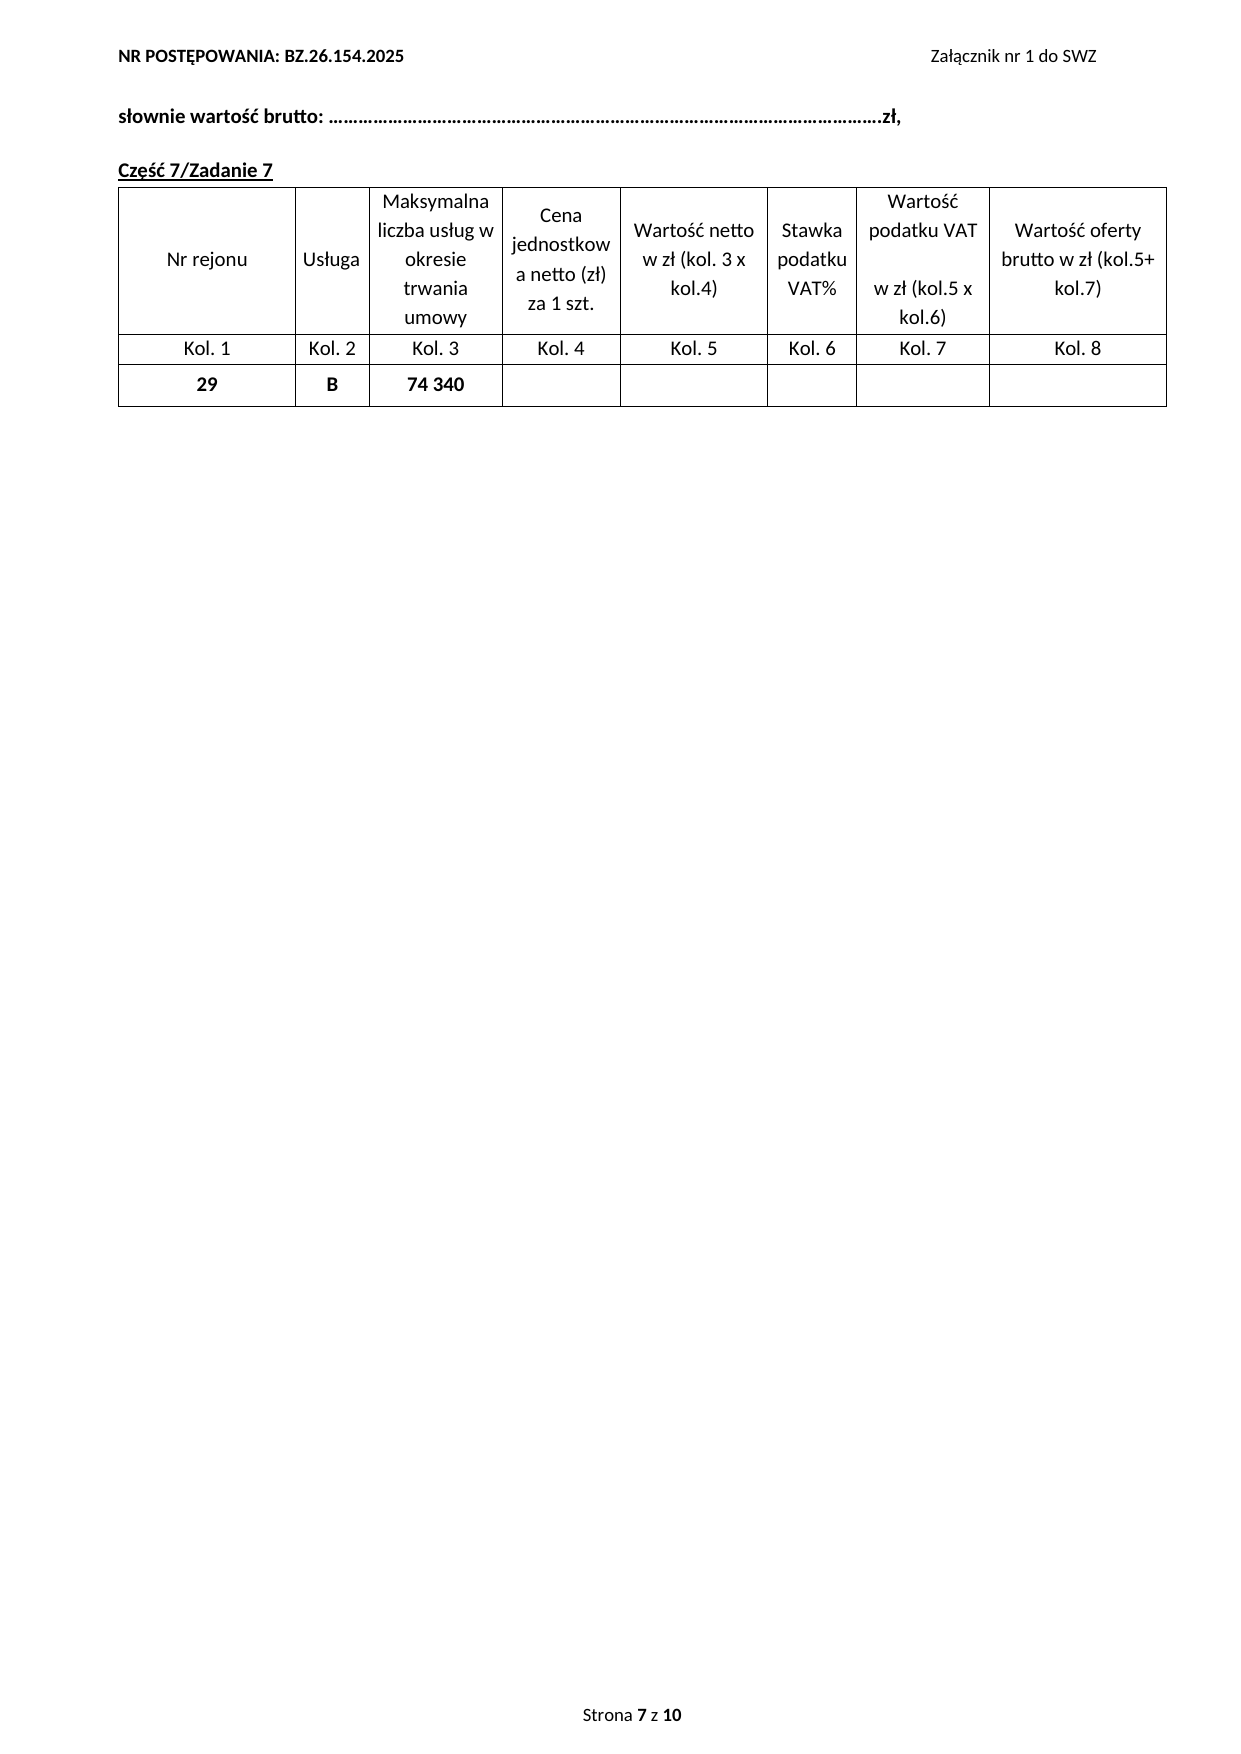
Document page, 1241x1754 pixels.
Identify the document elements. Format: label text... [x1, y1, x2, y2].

table_cell Kol. 8 [990, 335, 1166, 364]
table_cell Kol. 4 [503, 335, 620, 364]
table_cell Kol. 5 [621, 335, 767, 364]
table_cell B [296, 365, 369, 406]
table_header Nr rejonu [119, 188, 295, 334]
text Część 7/Zadanie 7 [118, 158, 1146, 183]
table_cell Kol. 6 [768, 335, 856, 364]
table_cell [768, 365, 856, 406]
table_cell [621, 365, 767, 406]
table_header Wartość netto w zł (kol. 3 x kol.4) [621, 188, 767, 334]
table_header Wartość oferty brutto w zł (kol.5+ kol.7) [990, 188, 1166, 334]
table_cell 74 340 [370, 365, 502, 406]
table_cell 29 [119, 365, 295, 406]
table_cell Kol. 7 [857, 335, 989, 364]
table_header Stawka podatku VAT% [768, 188, 856, 334]
table_cell Kol. 3 [370, 335, 502, 364]
table_header Usługa [296, 188, 369, 334]
table_header Cena jednostkowa netto (zł) za 1 szt. [503, 188, 620, 334]
table_header Wartość podatku VAT w zł (kol.5 x kol.6) [857, 188, 989, 334]
table_cell Kol. 2 [296, 335, 369, 364]
table_cell [503, 365, 620, 406]
table_header Maksymalna liczba usług w okresie trwania umowy [370, 188, 502, 334]
text słownie wartość brutto: ………………………………………………………………………………………………….zł, [118, 103, 1146, 129]
table_cell [857, 365, 989, 406]
table_cell [990, 365, 1166, 406]
table_cell Kol. 1 [119, 335, 295, 364]
